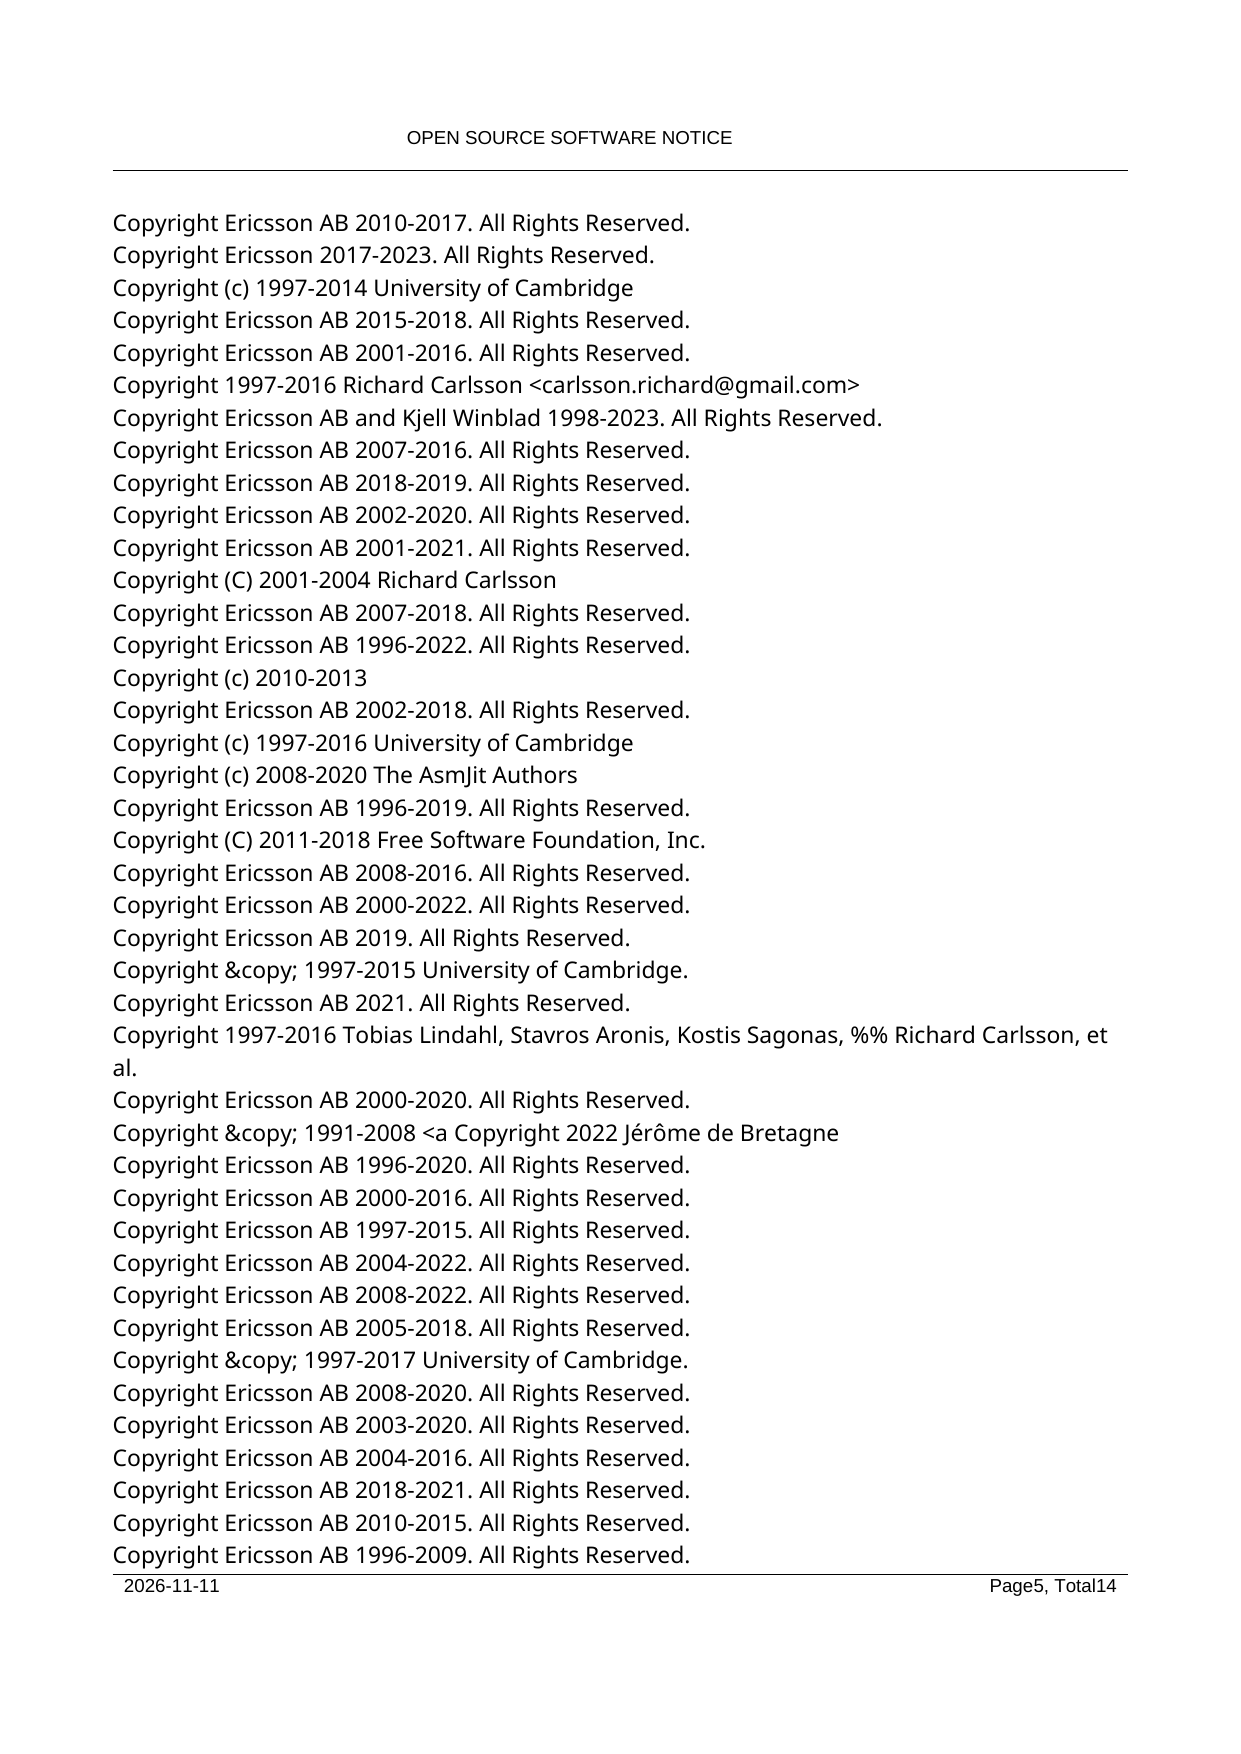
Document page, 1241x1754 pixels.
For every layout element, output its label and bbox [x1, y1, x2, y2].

text [112, 206, 1128, 1571]
